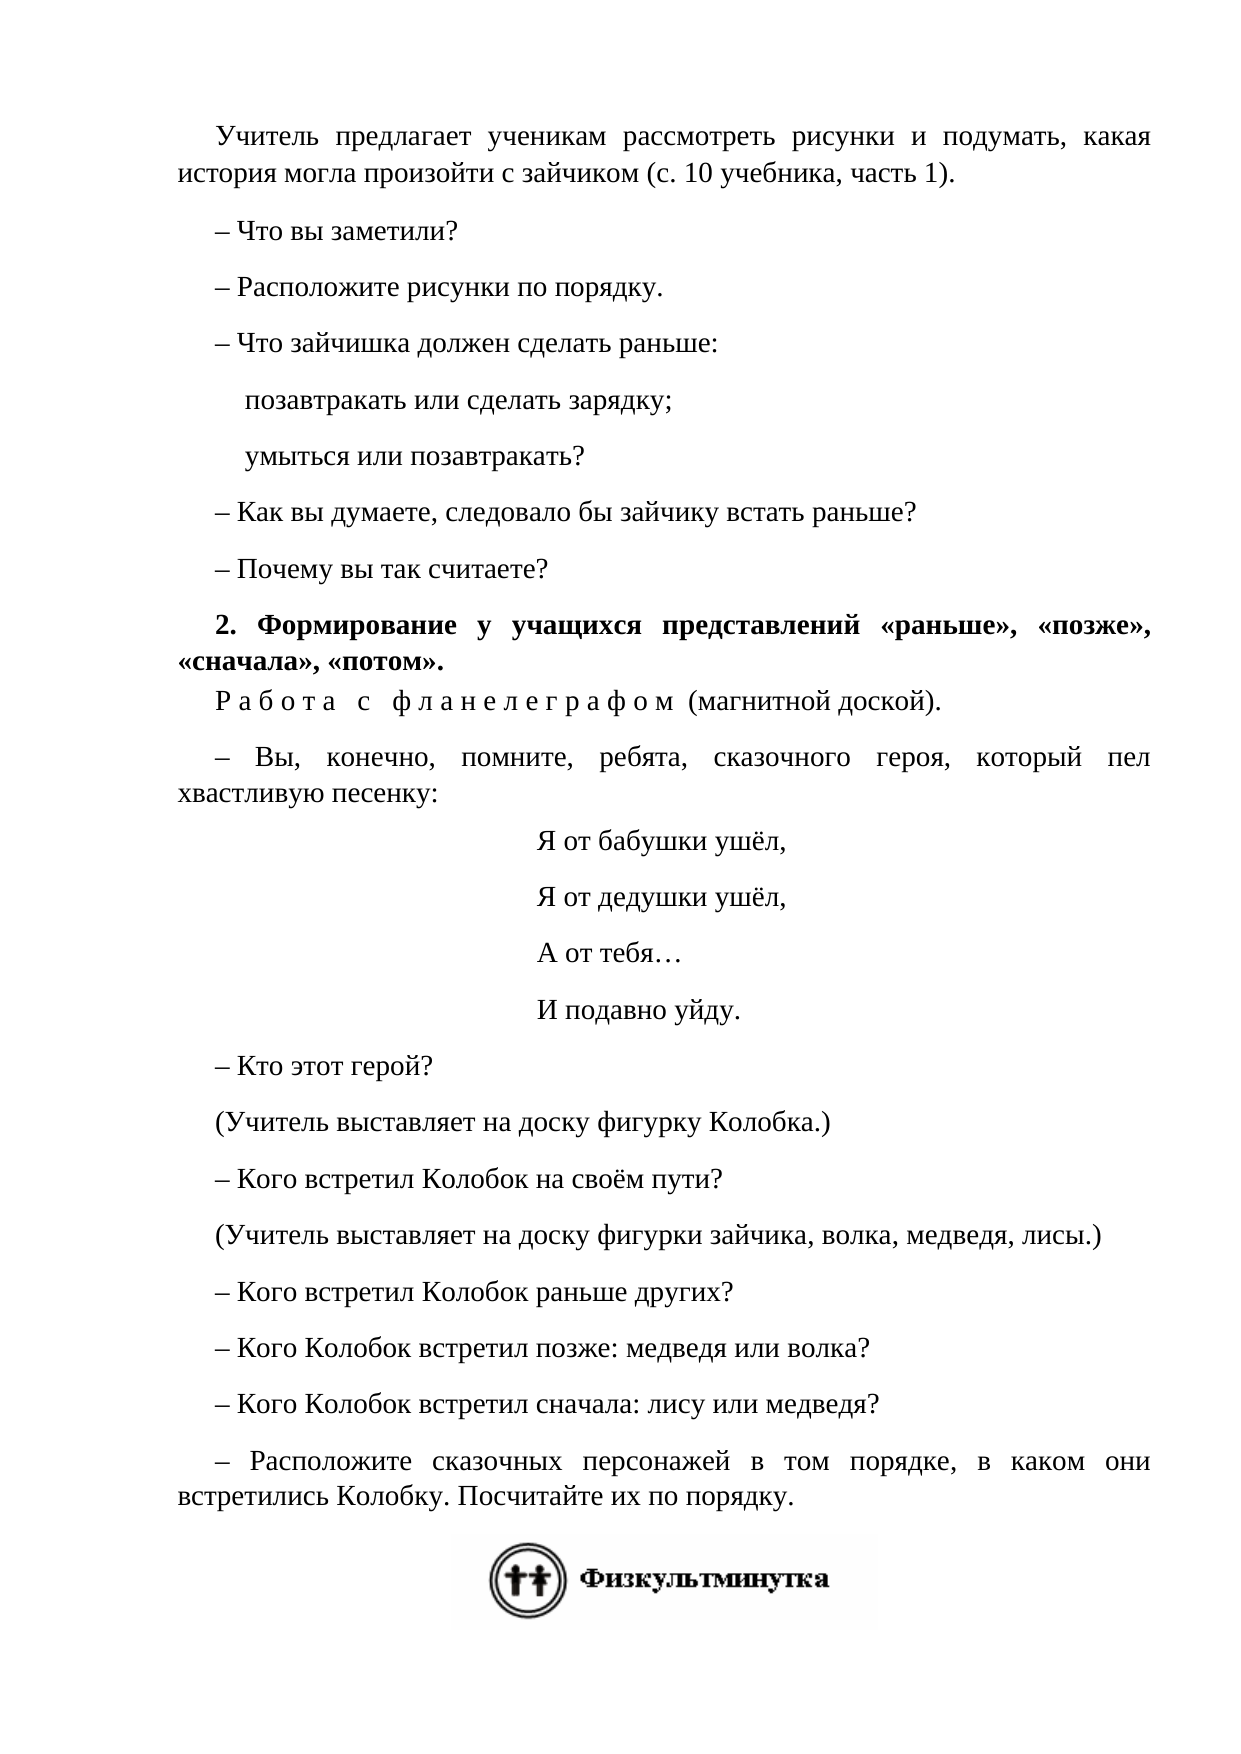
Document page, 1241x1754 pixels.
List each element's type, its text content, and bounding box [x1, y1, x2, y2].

picture [451, 1534, 878, 1630]
text – Вы, конечно, помните, ребята, сказочного героя, который пел хвастливую песенку: [177, 739, 1152, 808]
text  позавтракать или сделать зарядку; [177, 382, 1152, 415]
text – Что зайчишка должен сделать раньше: [177, 325, 1152, 359]
text Я от дедушки ушёл, [177, 879, 1152, 913]
text – Почему вы так считаете? [177, 551, 1152, 584]
text (Учитель выставляет на доску фигурку Колобка.) [177, 1104, 1152, 1138]
text – Кого Колобок встретил сначала: лису или медведя? [177, 1386, 1152, 1420]
text Учитель предлагает ученикам рассмотреть рисунки и подумать, какая история могла произойти с зайчиком (с. 10 учебника, часть 1). [177, 118, 1152, 188]
text – Кого встретил Колобок раньше других? [177, 1274, 1152, 1307]
text И подавно уйду. [177, 992, 1152, 1025]
text А от тебя… [177, 936, 1152, 969]
text – Что вы заметили? [177, 213, 1152, 246]
text  умыться или позавтракать? [177, 438, 1152, 472]
text – Кто этот герой? [177, 1048, 1152, 1082]
text Я от бабушки ушёл, [177, 823, 1152, 856]
text – Расположите сказочных персонажей в том порядке, в каком они встретились Колобку. Посчитайте их по порядку. [177, 1443, 1152, 1512]
text – Расположите рисунки по порядку. [177, 269, 1152, 303]
text Р а б о т а с ф л а н е л е г р а ф о м (магнитной доской). [177, 683, 1152, 716]
text – Кого Колобок встретил позже: медведя или волка? [177, 1330, 1152, 1363]
text – Кого встретил Колобок на своём пути? [177, 1161, 1152, 1194]
text 2. Формирование у учащихся представлений «раньше», «позже», «сначала», «потом». [177, 607, 1152, 676]
text (Учитель выставляет на доску фигурки зайчика, волка, медведя, лисы.) [177, 1217, 1152, 1251]
text – Как вы думаете, следовало бы зайчику встать раньше? [177, 494, 1152, 528]
